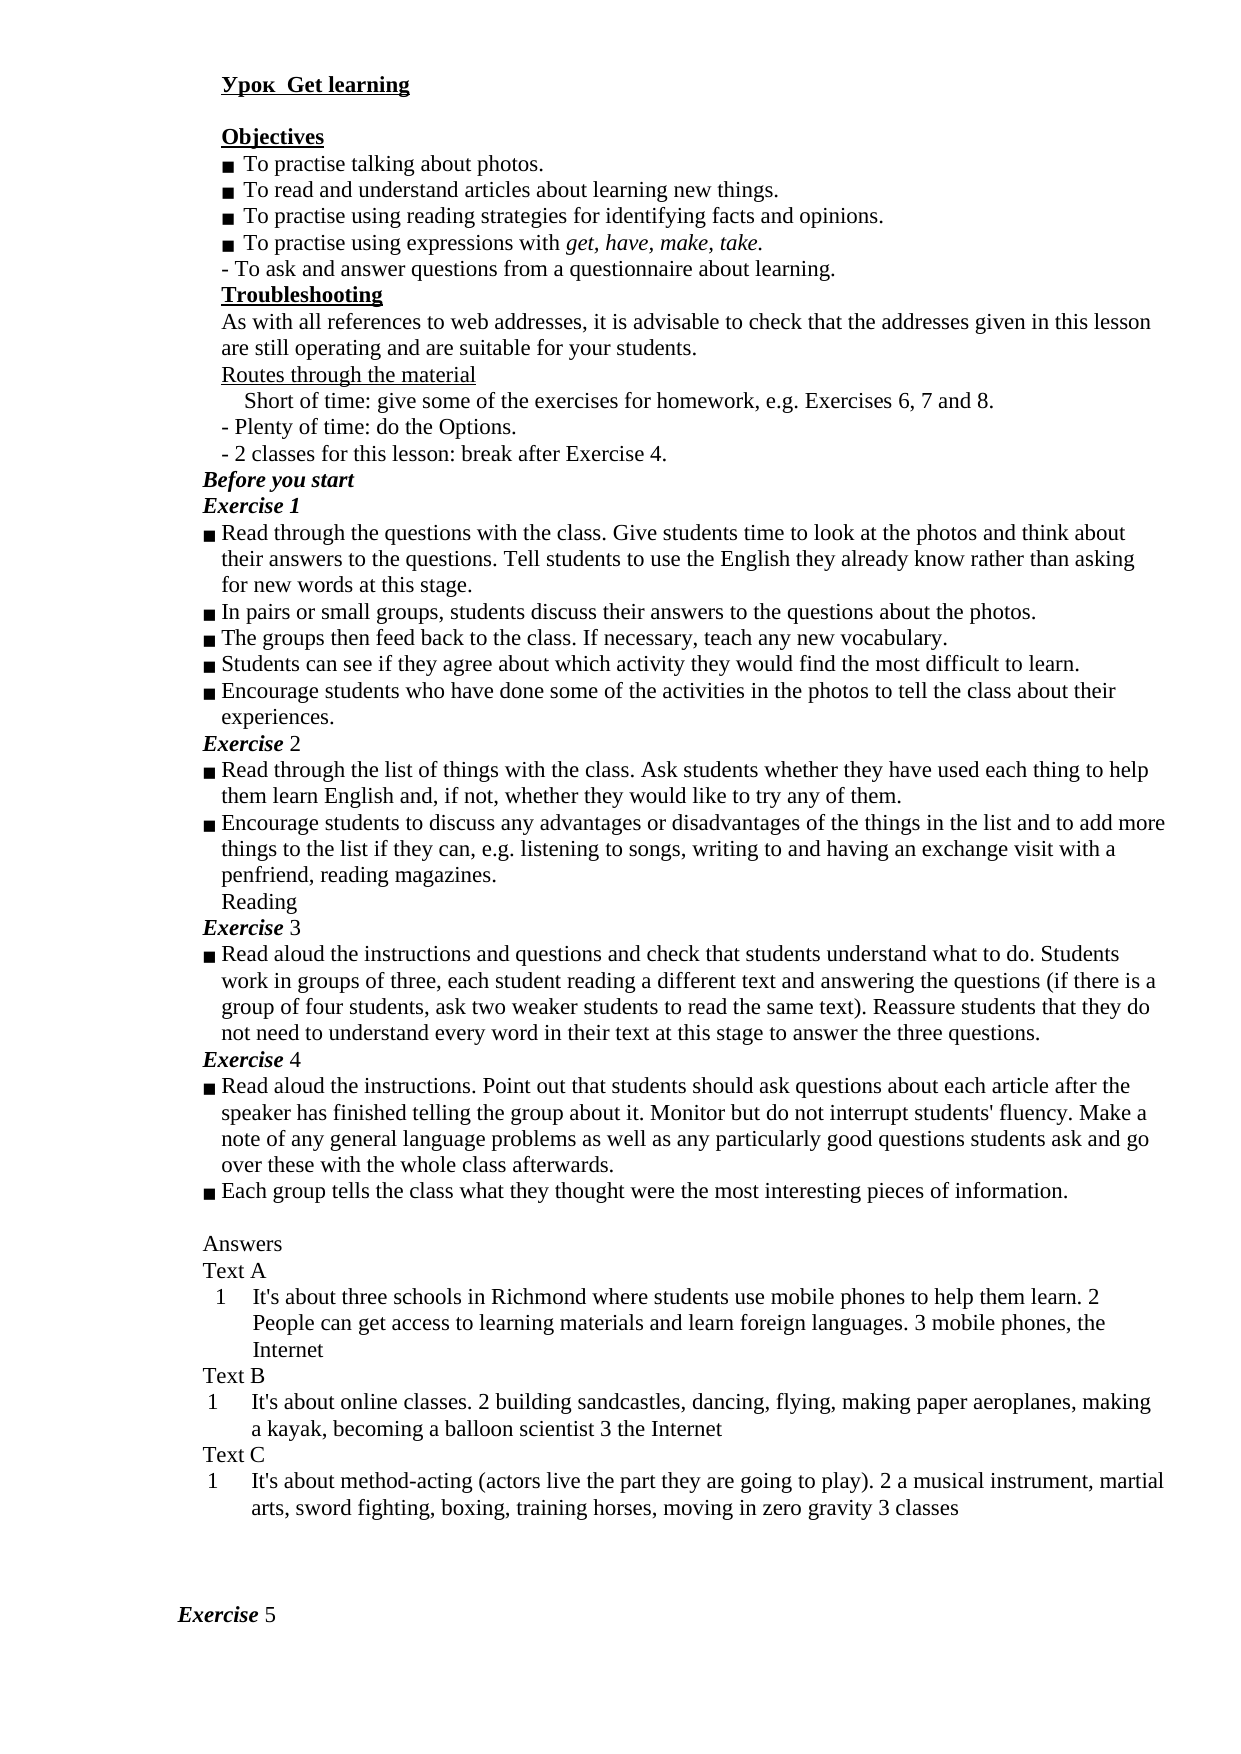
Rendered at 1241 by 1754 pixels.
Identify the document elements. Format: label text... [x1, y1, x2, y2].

text Text C [202, 1441, 1167, 1467]
list Read aloud the instructions. Point out that students should ask questions about each article after the speaker has finished telling the group about it. Monitor but do not interrupt students' fluency. Make a note of any general language problems as well as any particularly good questions students ask and go over these with the whole class afterwards. [202, 1072, 1167, 1178]
list Students can see if they agree about which activity they would find the most difficult to learn. [202, 651, 1167, 677]
list In pairs or small groups, students discuss their answers to the questions about the photos. [202, 598, 1167, 624]
text Before you start [202, 466, 796, 492]
text Exercise 1 [202, 492, 796, 519]
text Short of time: give some of the exercises for homework, e.g. Exercises 6, 7 and 8. [244, 387, 1167, 413]
list The groups then feed back to the class. If necessary, teach any new vocabulary. [202, 624, 1167, 651]
list Read through the questions with the class. Give students time to look at the photos and think about their answers to the questions. Tell students to use the English they already know rather than asking for new words at this stage. [202, 519, 1167, 598]
text Answers [202, 1230, 1167, 1257]
list Read aloud the instructions and questions and check that students understand what to do. Students work in groups of three, each student reading a different text and answering the questions (if there is a group of four students, ask two weaker students to read the same text). Reassure students that they do not need to understand every word in their text at this stage to answer the three questions. [202, 940, 1167, 1046]
text - Plenty of time: do the Options. [221, 413, 1167, 440]
list Read through the list of things with the class. Ask students whether they have used each thing to help them learn English and, if not, whether they would like to try any of them. [202, 756, 1167, 809]
text Exercise 3 [202, 914, 796, 940]
list Encourage students to discuss any advantages or disadvantages of the things in the list and to add more things to the list if they can, e.g. listening to songs, writing to and having an exchange visit with a penfriend, reading magazines. [202, 809, 1167, 888]
list Each group tells the class what they thought were the most interesting pieces of information. [202, 1178, 1167, 1204]
text Text A [202, 1257, 1167, 1283]
text Exercise 5 [177, 1601, 796, 1627]
text Exercise 2 [202, 729, 796, 756]
text 1 It's about online classes. 2 building sandcastles, dancing, flying, making paper aeroplanes, making a kayak, becoming a balloon scientist 3 the Internet [207, 1388, 1167, 1441]
list To read and understand articles about learning new things. [221, 176, 1167, 202]
text Troubleshooting [221, 282, 1167, 308]
text Objectives [221, 123, 1167, 150]
text As with all references to web addresses, it is advisable to check that the addresses given in this lesson are still operating and are suitable for your students. [221, 308, 1167, 361]
text Reading [221, 888, 1167, 914]
list Encourage students who have done some of the activities in the photos to tell the class about their experiences. [202, 677, 1167, 729]
list To practise talking about photos. [221, 150, 1167, 176]
text - 2 classes for this lesson: break after Exercise 4. [221, 440, 1167, 466]
list It's about three schools in Richmond where students use mobile phones to help them learn. 2 People can get access to learning materials and learn foreign languages. 3 mobile phones, the Internet [215, 1283, 1167, 1362]
text - To ask and answer questions from a questionnaire about learning. [221, 255, 1167, 282]
text Routes through the material [221, 361, 1167, 387]
text 1 It's about method-acting (actors live the part they are going to play). 2 a musical instrument, martial arts, sword fighting, boxing, training horses, moving in zero gravity 3 classes [207, 1467, 1167, 1520]
text Урок Get learning [221, 71, 1167, 97]
list To practise using reading strategies for identifying facts and opinions. [221, 202, 1167, 229]
text Exercise 4 [202, 1046, 796, 1072]
list To practise using expressions with get, have, make, take. [221, 229, 1123, 255]
text Text B [202, 1362, 1167, 1388]
